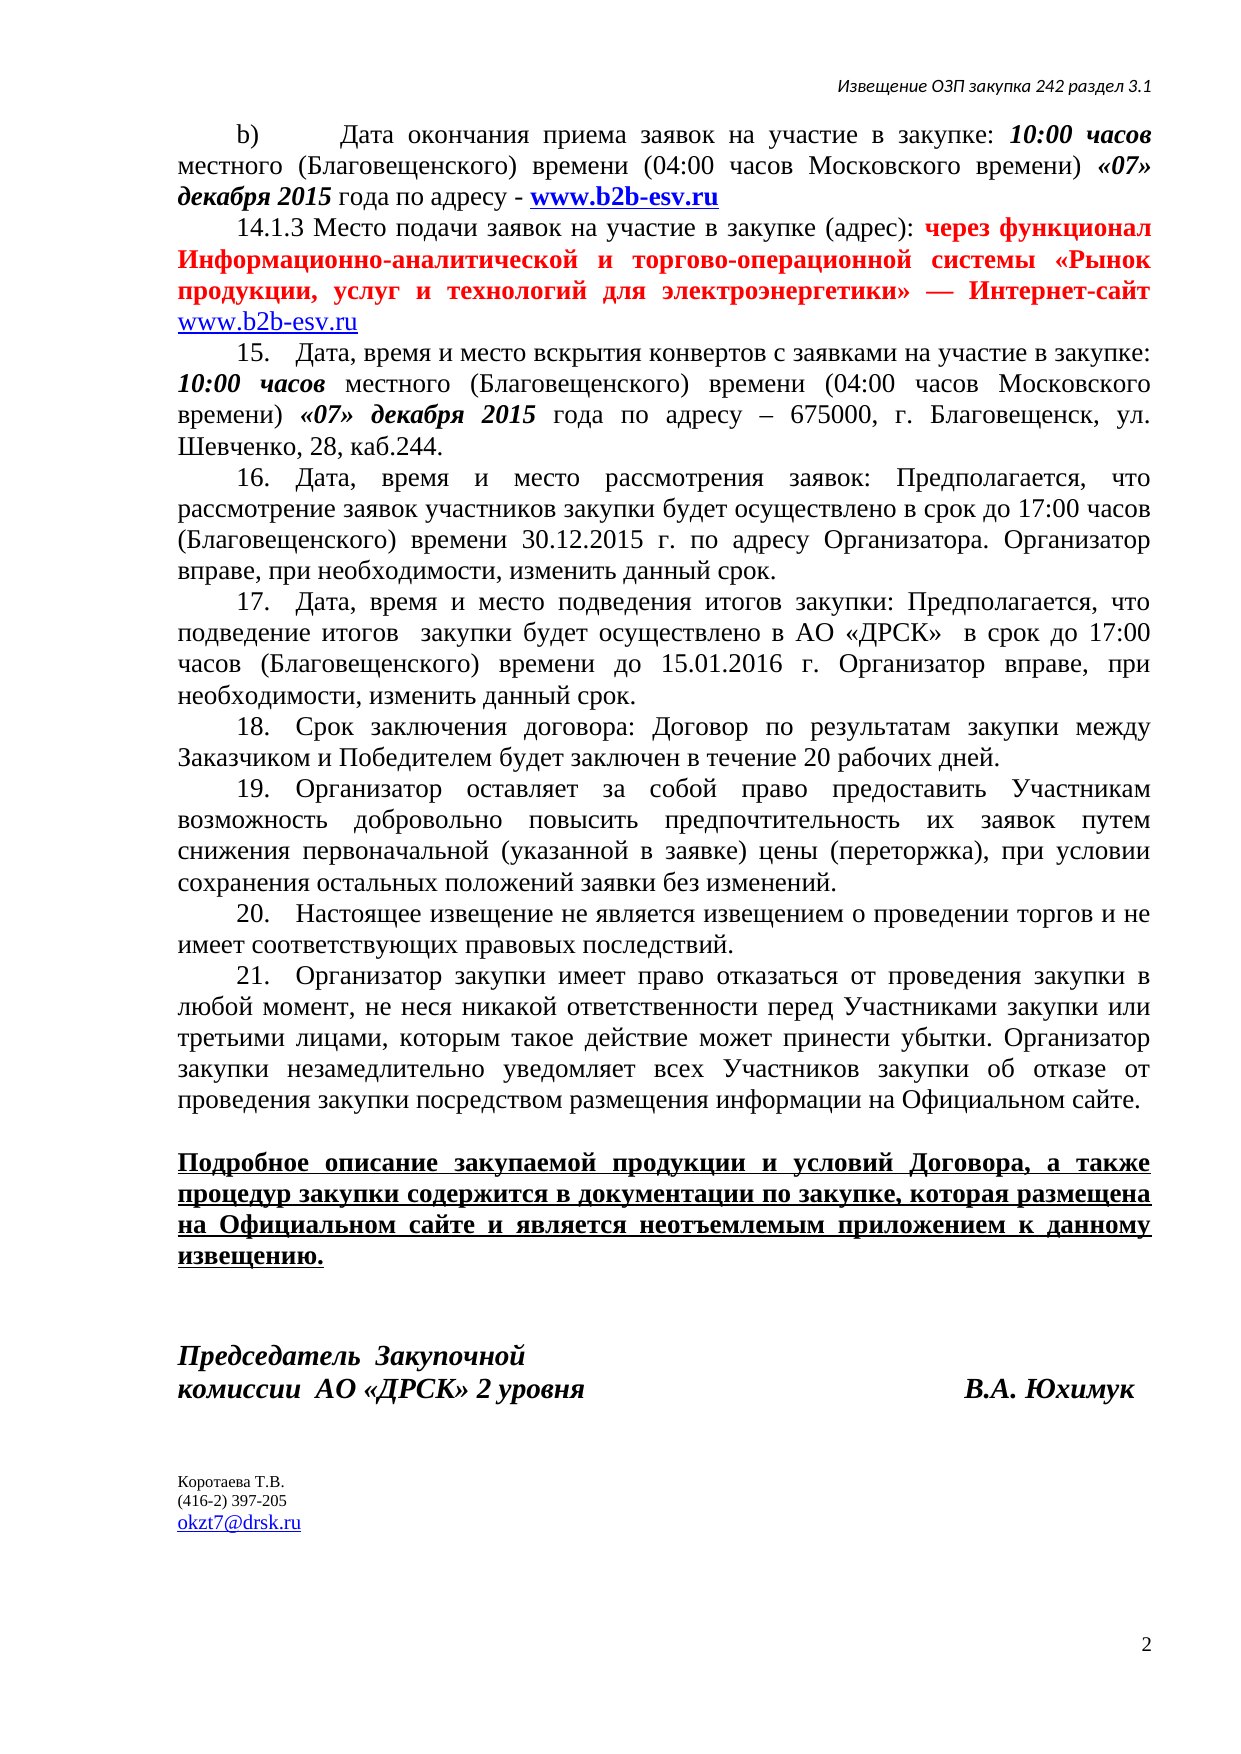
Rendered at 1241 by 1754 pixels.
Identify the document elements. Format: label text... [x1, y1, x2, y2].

list Дата, время и место рассмотрения заявок: Предполагается, что рассмотрение заявок участников закупки будет осуществлено в срок до 17:00 часов (Благовещенского) времени 30.12.2015 г. по адресу Организатора. Организатор вправе, при необходимости, изменить данный срок. [177, 461, 1152, 585]
list Организатор закупки имеет право отказаться от проведения закупки в любой момент, не неся никакой ответственности перед Участниками закупки или третьими лицами, которым такое действие может принести убытки. Организатор закупки незамедлительно уведомляет всех Участников закупки об отказе от проведения закупки посредством размещения информации на Официальном сайте. [177, 959, 1152, 1115]
list Дата окончания приема заявок на участие в закупке: 10:00 часов местного (Благовещенского) времени (04:00 часов Московского времени) «07» декабря 2015 года по адресу - www.b2b-esv.ru [177, 118, 1152, 212]
text Коротаева Т.В. [177, 1472, 1152, 1491]
list Настоящее извещение не является извещением о проведении торгов и не имеет соответствующих правовых последствий. [177, 897, 1152, 959]
text Подробное описание закупаемой продукции и условий Договора, а также процедур закупки содержится в документации по закупке, которая размещена на Официальном сайте и является неотъемлемым приложением к данному извещению. [177, 1205, 1152, 1235]
list Организатор оставляет за собой право предоставить Участникам возможность добровольно повысить предпочтительность их заявок путем снижения первоначальной (указанной в заявке) цены (переторжка), при условии сохранения остальных положений заявки без изменений. [177, 772, 1152, 897]
text Подробное описание закупаемой продукции и условий Договора, а также процедур закупки содержится в документации по закупке, которая размещена на Официальном сайте и является неотъемлемым приложением к данному извещению. [177, 1236, 1152, 1271]
text комиссии АО «ДРСК» 2 уровня В.А. Юхимук [177, 1371, 1152, 1405]
list Срок заключения договора: Договор по результатам закупки между Заказчиком и Победителем будет заключен в течение 20 рабочих дней. [177, 710, 1152, 772]
text okzt7@drsk.ru [177, 1510, 1152, 1534]
list Дата, время и место подведения итогов закупки: Предполагается, что подведение итогов закупки будет осуществлено в АО «ДРСК» в срок до 17:00 часов (Благовещенского) времени до 15.01.2016 г. Организатор вправе, при необходимости, изменить данный срок. [177, 585, 1152, 710]
list Дата, время и место вскрытия конвертов с заявками на участие в закупке: 10:00 часов местного (Благовещенского) времени (04:00 часов Московского времени) «07» декабря 2015 года по адресу – 675000, г. Благовещенск, ул. Шевченко, 28, каб.244. [177, 336, 1152, 461]
text (416-2) 397-205 [177, 1491, 1152, 1510]
list 14.1.3 Место подачи заявок на участие в закупке (адрес): через функционал Информационно-аналитической и торгово-операционной системы «Рынок продукции, услуг и технологий для электроэнергетики» — Интернет-сайт www.b2b-esv.ru [177, 212, 1152, 336]
text Председатель Закупочной [177, 1338, 1152, 1371]
text Подробное описание закупаемой продукции и условий Договора, а также процедур закупки содержится в документации по закупке, которая размещена на Официальном сайте и является неотъемлемым приложением к данному извещению. [177, 1146, 1152, 1204]
